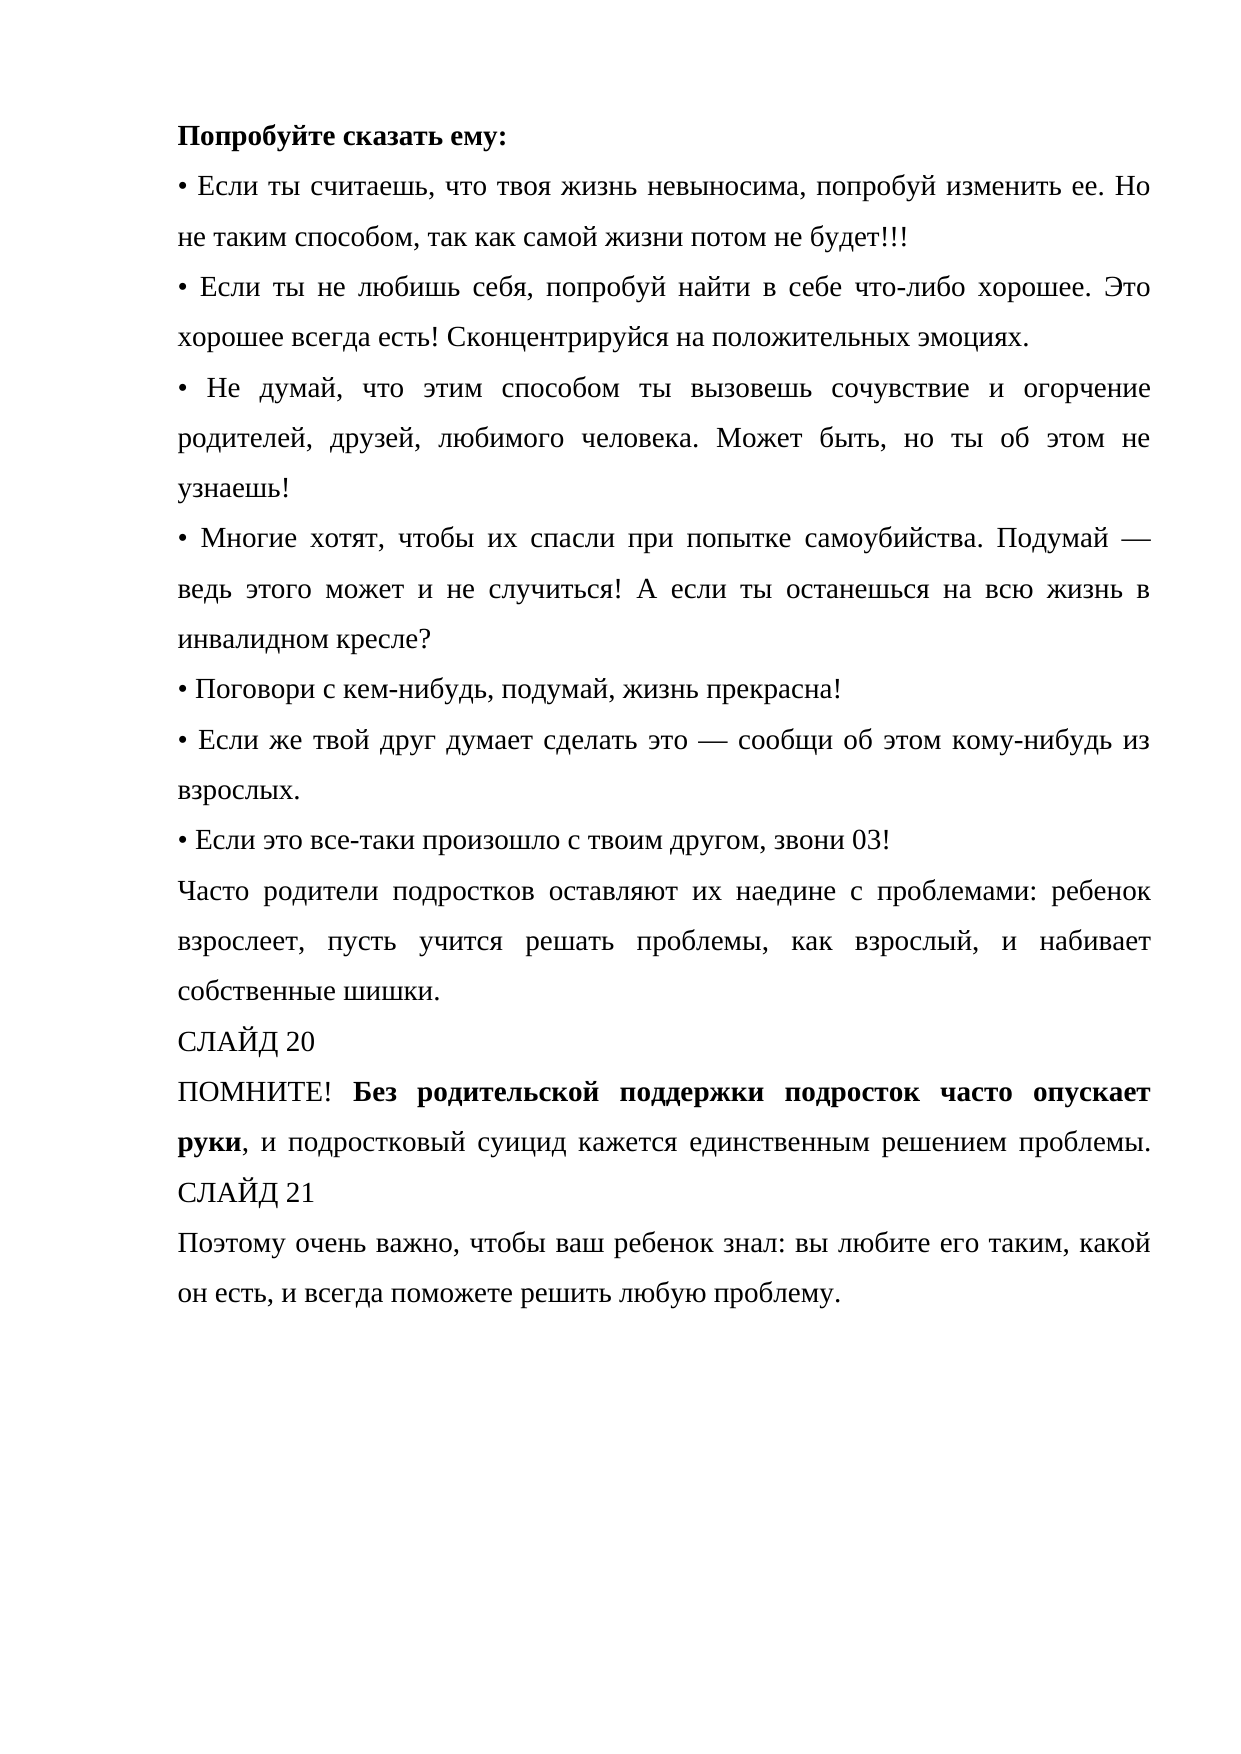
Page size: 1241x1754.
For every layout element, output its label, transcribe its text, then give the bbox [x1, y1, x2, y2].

text • Не думай, что этим способом ты вызовешь сочувствие и огорчение родителей, друзей, любимого человека. Может быть, но ты об этом не узнаешь! [177, 370, 1152, 504]
text ПОМНИТЕ! Без родительской поддержки подросток часто опускает руки, и подростковый суицид кажется единственным решением проблемы. СЛАЙД 21 [177, 1074, 1152, 1208]
text • Если это все-таки произошло с твоим другом, звони 03! [177, 822, 1152, 856]
text • Поговори с кем-нибудь, подумай, жизнь прекрасна! [177, 672, 1152, 705]
text СЛАЙД 20 [177, 1024, 1152, 1057]
text Попробуйте сказать ему: [177, 118, 1152, 152]
text • Если же твой друг думает сделать это — сообщи об этом кому-нибудь из взрослых. [177, 722, 1152, 806]
text • Если ты не любишь себя, попробуй найти в себе что-либо хорошее. Это хорошее всегда есть! Сконцентрируйся на положительных эмоциях. [177, 269, 1152, 353]
text • Многие хотят, чтобы их спасли при попытке самоубийства. Подумай — ведь этого может и не случиться! А если ты останешься на всю жизнь в инвалидном кресле? [177, 521, 1152, 655]
text Поэтому очень важно, чтобы ваш ребенок знал: вы любите его таким, какой он есть, и всегда поможете решить любую проблему. [177, 1225, 1152, 1309]
text Часто родители подростков оставляют их наедине с проблемами: ребенок взрослеет, пусть учится решать проблемы, как взрослый, и набивает собственные шишки. [177, 873, 1152, 1007]
text • Если ты считаешь, что твоя жизнь невыносима, попробуй изменить ее. Но не таким способом, так как самой жизни потом не будет!!! [177, 168, 1152, 252]
